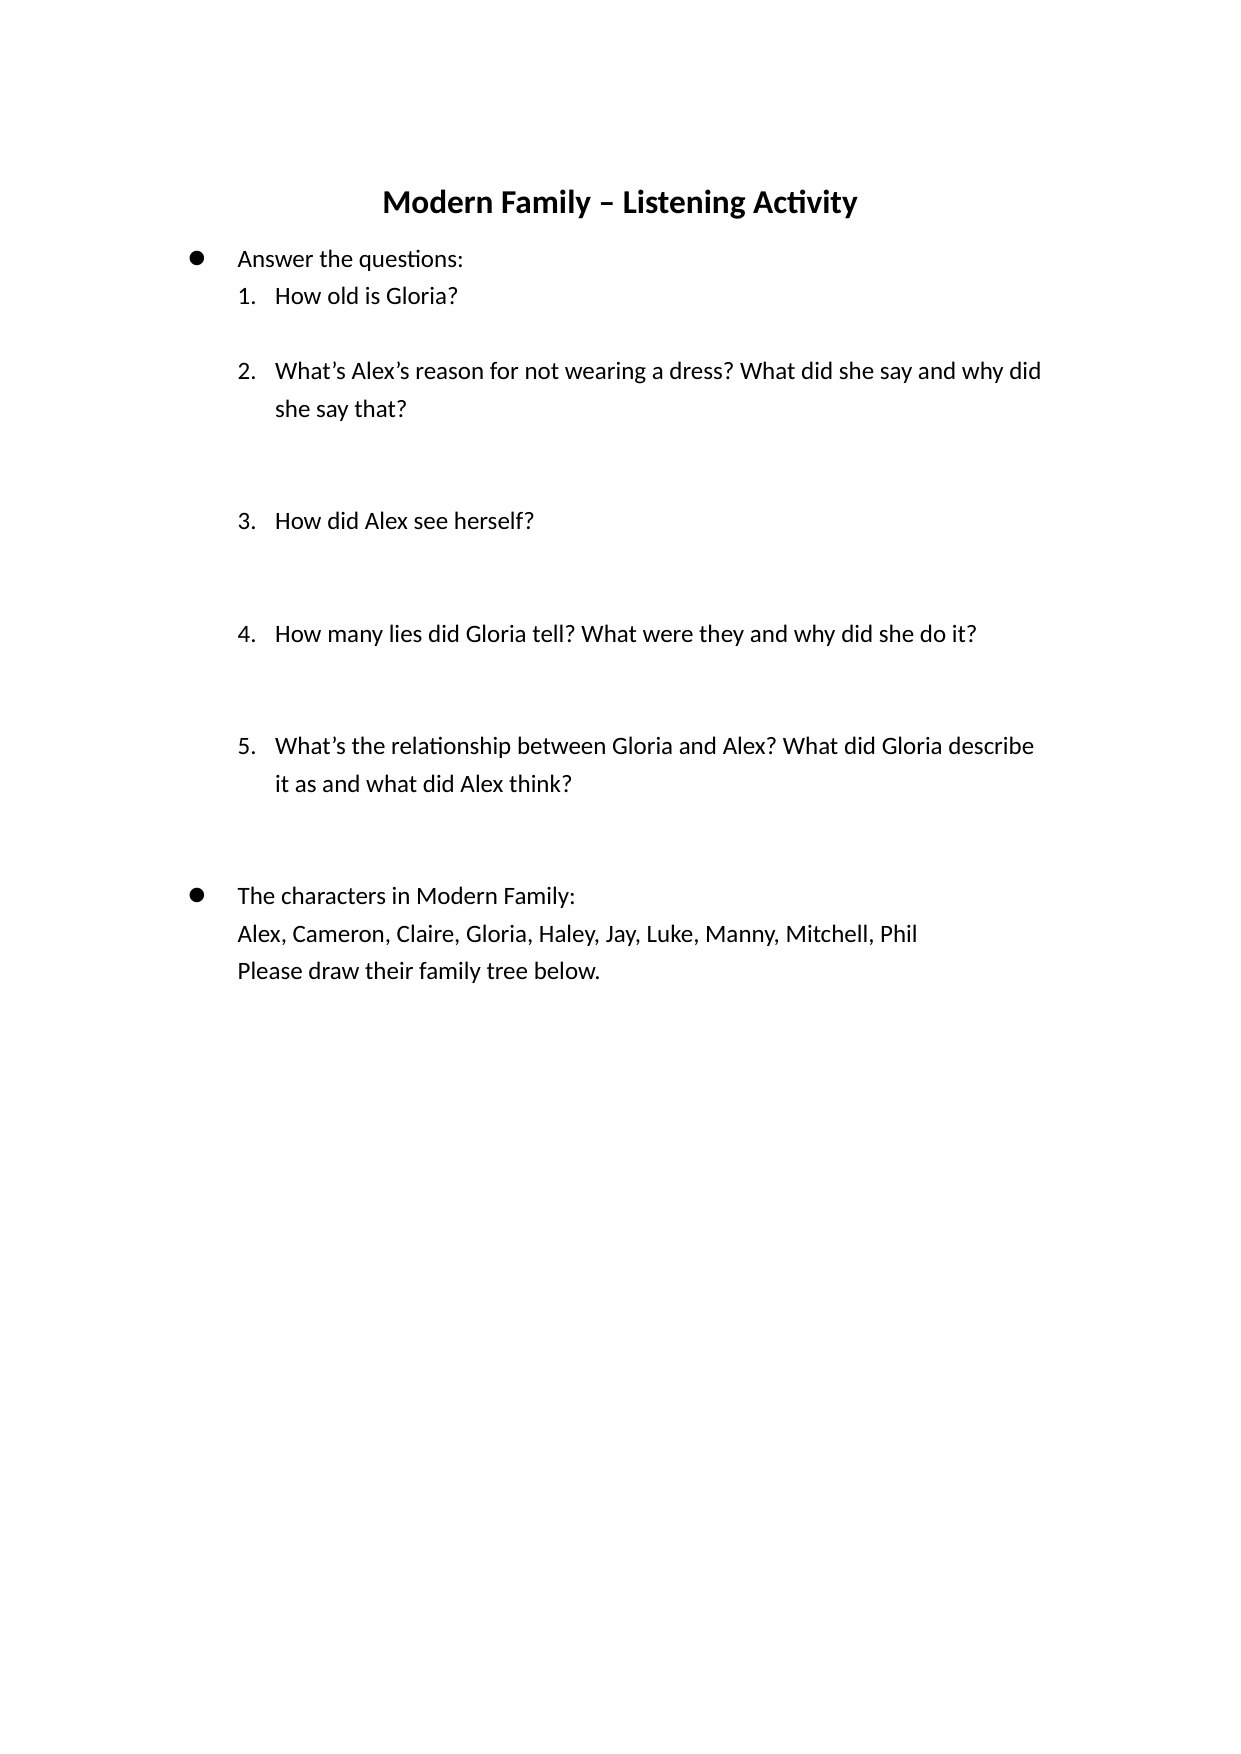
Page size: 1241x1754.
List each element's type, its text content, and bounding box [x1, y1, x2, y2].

list Please draw their family tree below. [237, 952, 1053, 989]
list How did Alex see herself? [237, 502, 1053, 539]
list Alex, Cameron, Claire, Gloria, Haley, Jay, Luke, Manny, Mitchell, Phil [237, 914, 1053, 952]
list How old is Gloria? [237, 277, 1053, 314]
text Modern Family – Listening Activity [187, 164, 1053, 239]
list Answer the questions: [187, 239, 1053, 277]
list How many lies did Gloria tell? What were they and why did she do it? [237, 614, 1053, 652]
list The characters in Modern Family: [187, 877, 1053, 914]
list What’s the relationship between Gloria and Alex? What did Gloria describe it as and what did Alex think? [237, 727, 1053, 802]
list What’s Alex’s reason for not wearing a dress? What did she say and why did she say that? [237, 352, 1053, 427]
